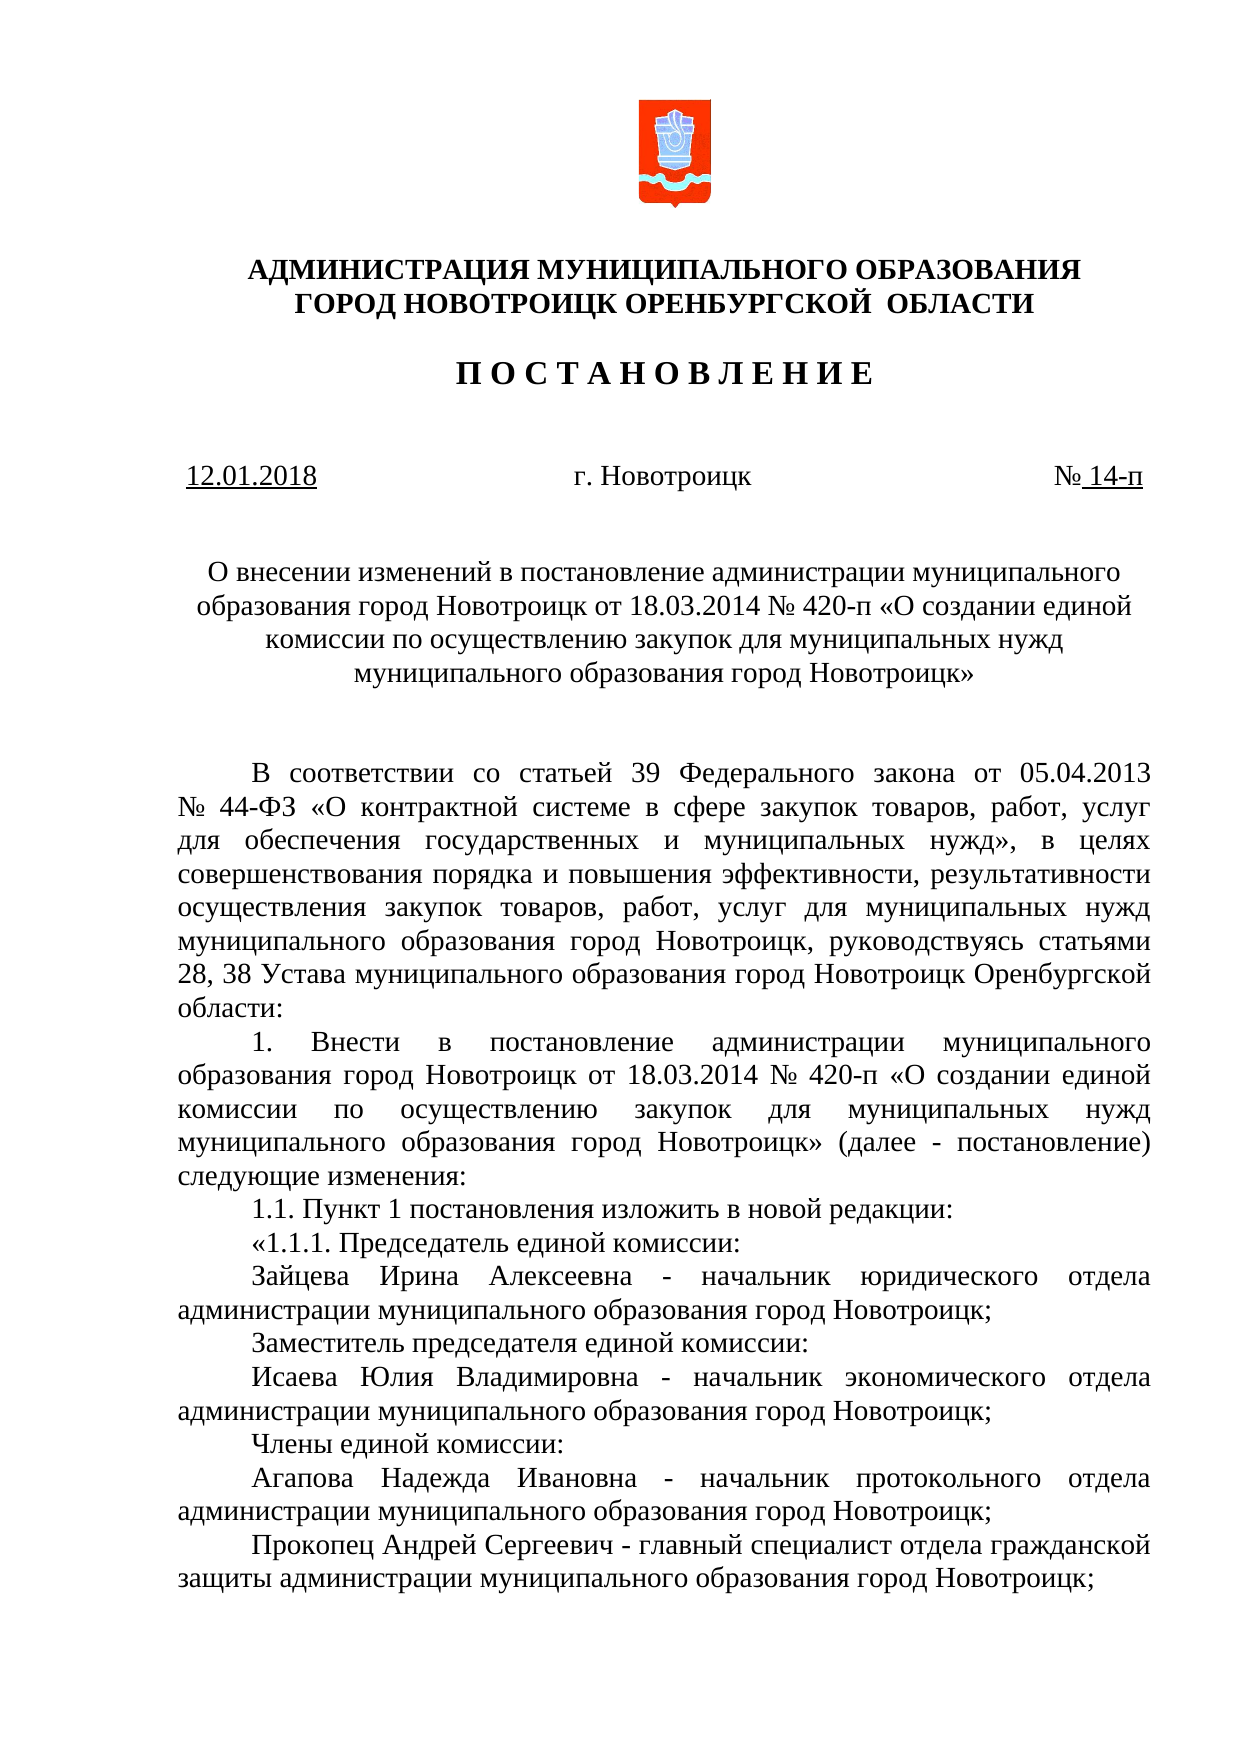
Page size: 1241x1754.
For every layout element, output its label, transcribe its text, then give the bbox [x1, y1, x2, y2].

picture [638, 99, 712, 208]
text Агапова Надежда Ивановна - начальник протокольного отдела администрации муниципального образования город Новотроицк; [177, 1460, 1152, 1527]
text Заместитель председателя единой комиссии: [177, 1326, 1152, 1359]
text О внесении изменений в постановление администрации муниципального [177, 554, 1152, 588]
text В соответствии со статьей 39 Федерального закона от 05.04.2013 № 44-ФЗ «О контрактной системе в сфере закупок товаров, работ, услуг для обеспечения государственных и муниципальных нужд», в целях совершенствования порядка и повышения эффективности, результативности осуществления закупок товаров, работ, услуг для муниципальных нужд муниципального образования город Новотроицк, руководствуясь статьями 28, 38 Устава муниципального образования город Новотроицк Оренбургской области: [177, 755, 1152, 1024]
text 12.01.2018 г. Новотроицк № 14-п [177, 458, 1152, 492]
text П О С Т А Н О В Л Е Н И Е [177, 353, 1152, 391]
text 1. Внести в постановление администрации муниципального образования город Новотроицк от 18.03.2014 № 420-п «О создании единой комиссии по осуществлению закупок для муниципальных нужд муниципального образования город Новотроицк» (далее - постановление) следующие изменения: [177, 1024, 1152, 1191]
text Члены единой комиссии: [177, 1426, 1152, 1460]
text «1.1.1. Председатель единой комиссии: [177, 1225, 1152, 1258]
text Исаева Юлия Владимировна - начальник экономического отдела администрации муниципального образования город Новотроицк; [177, 1359, 1152, 1426]
text Прокопец Андрей Сергеевич - главный специалист отдела гражданской защиты администрации муниципального образования город Новотроицк; [177, 1527, 1152, 1594]
text 1.1. Пункт 1 постановления изложить в новой редакции: [177, 1191, 1152, 1225]
text Зайцева Ирина Алексеевна - начальник юридического отдела администрации муниципального образования город Новотроицк; [177, 1258, 1152, 1326]
text ГОРОД НОВОТРОИЦК ОРЕНБУРГСКОЙ ОБЛАСТИ [177, 286, 1152, 319]
text образования город Новотроицк от 18.03.2014 № 420-п «О создании единой комиссии по осуществлению закупок для муниципальных нужд муниципального образования город Новотроицк» [177, 588, 1152, 688]
text АДМИНИСТРАЦИЯ МУНИЦИПАЛЬНОГО ОБРАЗОВАНИЯ [177, 252, 1152, 286]
